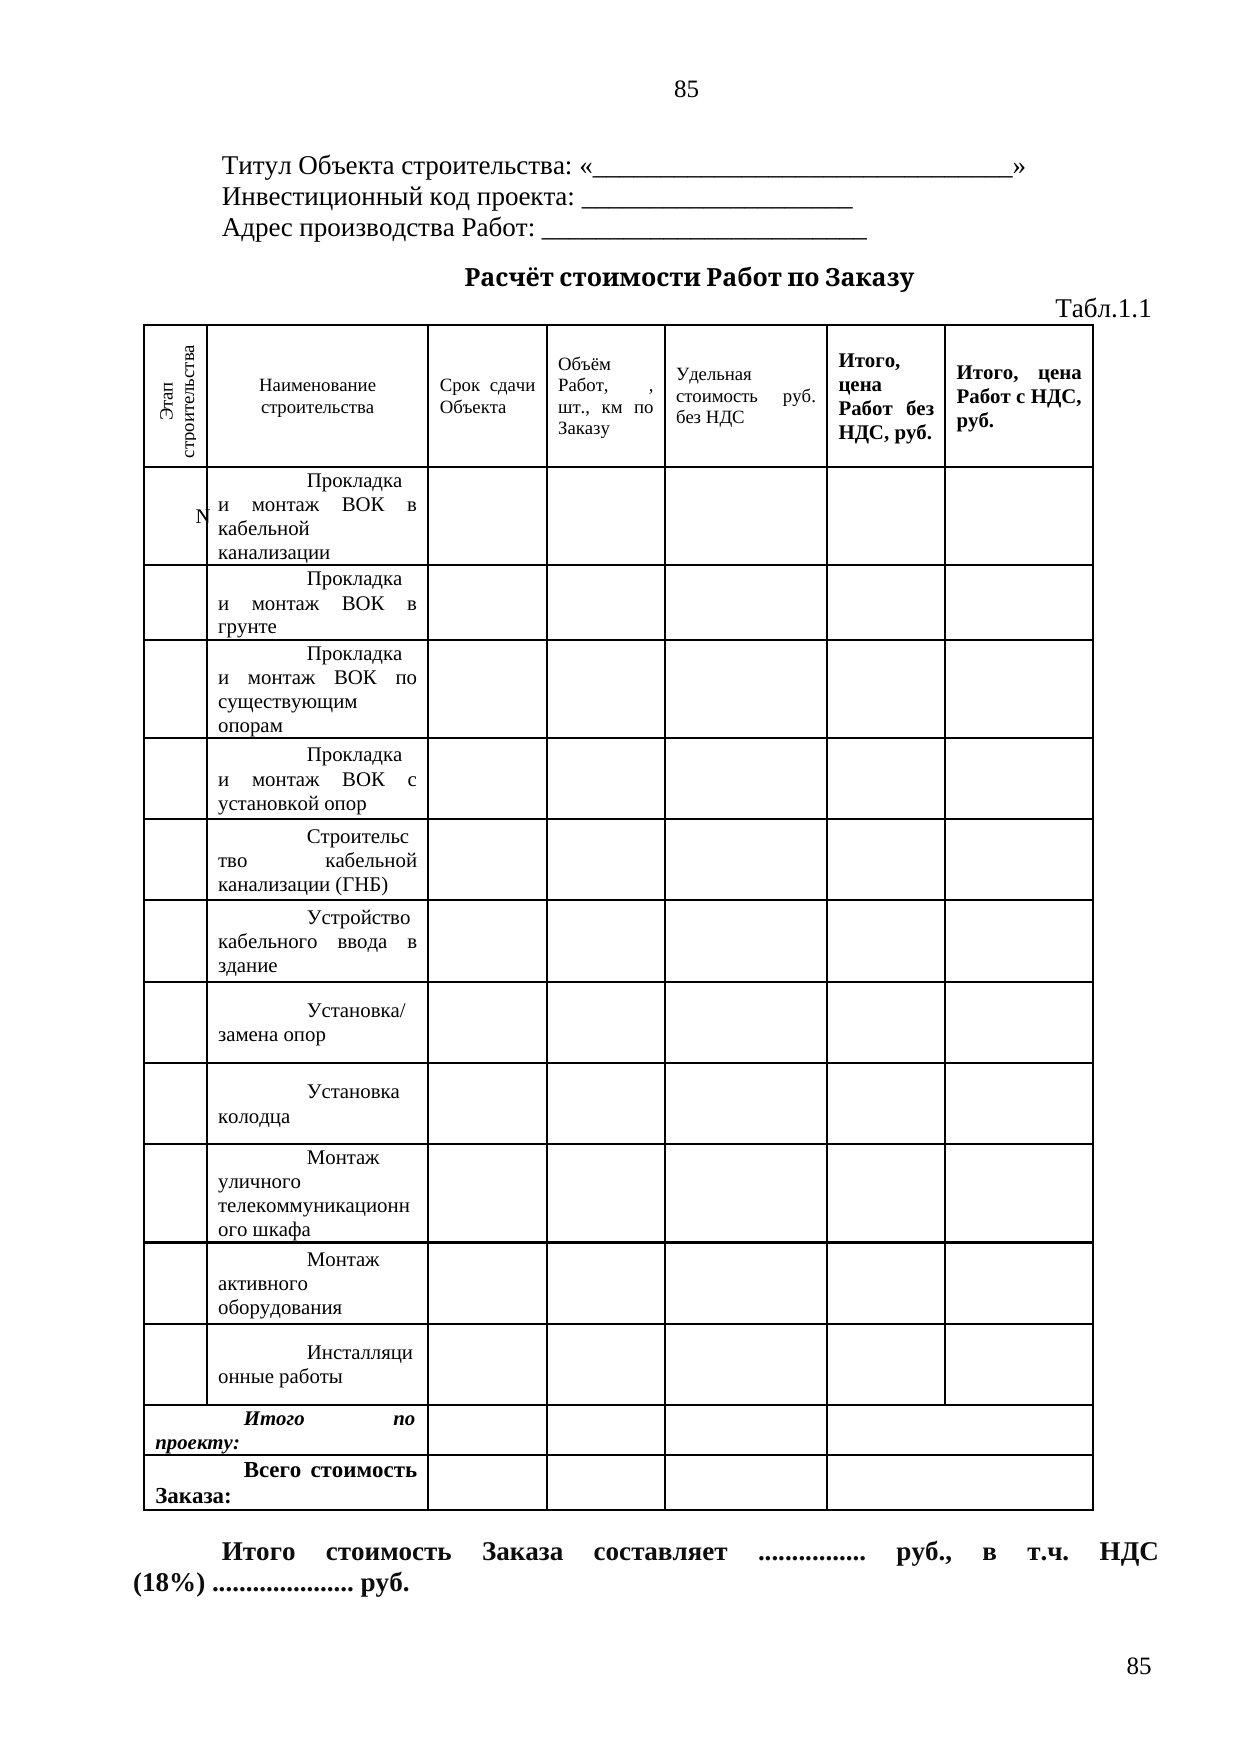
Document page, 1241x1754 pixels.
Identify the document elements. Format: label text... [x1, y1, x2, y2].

table_cell Устройство кабельного ввода в здание [208, 901, 427, 981]
table_cell [548, 1406, 664, 1454]
table_cell Инсталляционные работы [208, 1325, 427, 1404]
table_cell [828, 1406, 1092, 1454]
table_cell [666, 901, 826, 981]
table_cell [429, 1145, 546, 1241]
table_cell [429, 901, 546, 981]
table_cell Всего стоимость Заказа: [145, 1456, 427, 1509]
table_cell [429, 1325, 546, 1404]
table_cell [548, 1145, 664, 1241]
table_cell [828, 1244, 944, 1323]
table_header Итого, цена Работ без НДС, руб. [828, 326, 944, 466]
table_cell [828, 641, 944, 737]
table_cell [946, 1145, 1092, 1241]
subtitle Расчёт стоимости Работ по Заказу [133, 263, 1152, 292]
table_cell [548, 820, 664, 899]
table_cell [946, 820, 1092, 899]
table_cell [946, 566, 1092, 638]
table_cell [666, 1145, 826, 1241]
table_cell [548, 566, 664, 638]
table_cell [666, 739, 826, 818]
table_cell [145, 901, 206, 981]
table_cell [666, 820, 826, 899]
table_cell [145, 820, 206, 899]
table_cell [828, 901, 944, 981]
table_cell [828, 983, 944, 1062]
table_cell [548, 901, 664, 981]
table_cell [946, 901, 1092, 981]
table_cell [946, 1325, 1092, 1404]
table_header Срок сдачи Объекта [429, 326, 546, 466]
table_cell [666, 1406, 826, 1454]
table_header Этап строительства [145, 326, 206, 466]
text Итого стоимость Заказа составляет ................ руб., в т.ч. НДС (18%) ..................... руб. [133, 1535, 1160, 1597]
table_cell [145, 1064, 206, 1143]
table_cell [666, 468, 826, 564]
table_cell Прокладка и монтаж ВОК по существующим опорам [208, 641, 427, 737]
table_cell [429, 1064, 546, 1143]
table_cell [828, 468, 944, 564]
table_cell [429, 1406, 546, 1454]
table_cell [429, 820, 546, 899]
table_cell Установка колодца [208, 1064, 427, 1143]
table_cell [429, 566, 546, 638]
table_header Итого, цена Работ с НДС, руб. [946, 326, 1092, 466]
text Табл.1.1 [133, 292, 1152, 323]
table_cell Итого по проекту: [145, 1406, 427, 1454]
table_cell [429, 1456, 546, 1509]
table_header Наименование строительства [208, 326, 427, 466]
text Титул Объекта строительства: «_______________________________» [133, 149, 1160, 180]
table_cell [145, 1145, 206, 1241]
table_cell [548, 1244, 664, 1323]
table_cell [666, 1325, 826, 1404]
table_cell [145, 983, 206, 1062]
table_cell [145, 1325, 206, 1404]
table_cell N [145, 468, 206, 564]
table_cell [145, 1244, 206, 1323]
table_cell [946, 983, 1092, 1062]
table_cell [946, 1244, 1092, 1323]
table_cell [429, 1244, 546, 1323]
table_cell Прокладка и монтаж ВОК в кабельной канализации [208, 468, 427, 564]
table_cell Строительство кабельной канализации (ГНБ) [208, 820, 427, 899]
table_cell [548, 468, 664, 564]
table_cell [828, 1145, 944, 1241]
table_cell Монтаж активного оборудования [208, 1244, 427, 1323]
table_cell [145, 641, 206, 737]
table_cell [666, 1456, 826, 1509]
table_cell [946, 468, 1092, 564]
table_cell [145, 739, 206, 818]
table_header Объём Работ, , шт., км по Заказу [548, 326, 664, 466]
table_cell [828, 1456, 1092, 1509]
table_cell [145, 566, 206, 638]
table_cell [548, 1456, 664, 1509]
table_cell [548, 983, 664, 1062]
table_cell [946, 1064, 1092, 1143]
table_cell [828, 739, 944, 818]
table_cell [828, 566, 944, 638]
table_header Удельная стоимость руб. без НДС [666, 326, 826, 466]
table_cell Прокладка и монтаж ВОК с установкой опор [208, 739, 427, 818]
table_cell [548, 739, 664, 818]
table_cell [828, 820, 944, 899]
table_cell [828, 1064, 944, 1143]
table_cell [946, 739, 1092, 818]
table_cell [666, 1244, 826, 1323]
table_cell [548, 1064, 664, 1143]
table_cell Установка/замена опор [208, 983, 427, 1062]
text Адрес производства Работ: ________________________ [133, 212, 1160, 243]
table_cell [548, 641, 664, 737]
table_cell [429, 641, 546, 737]
table_cell [946, 641, 1092, 737]
table_cell [429, 739, 546, 818]
table_cell [429, 983, 546, 1062]
table_cell Монтаж уличного телекоммуникационного шкафа [208, 1145, 427, 1241]
table_cell [429, 468, 546, 564]
table_cell [828, 1325, 944, 1404]
table_cell [666, 1064, 826, 1143]
table_cell [666, 983, 826, 1062]
table_cell [666, 566, 826, 638]
table_cell [548, 1325, 664, 1404]
text Инвестиционный код проекта: ____________________ [133, 180, 1160, 212]
table_cell [666, 641, 826, 737]
table_cell Прокладка и монтаж ВОК в грунте [208, 566, 427, 638]
